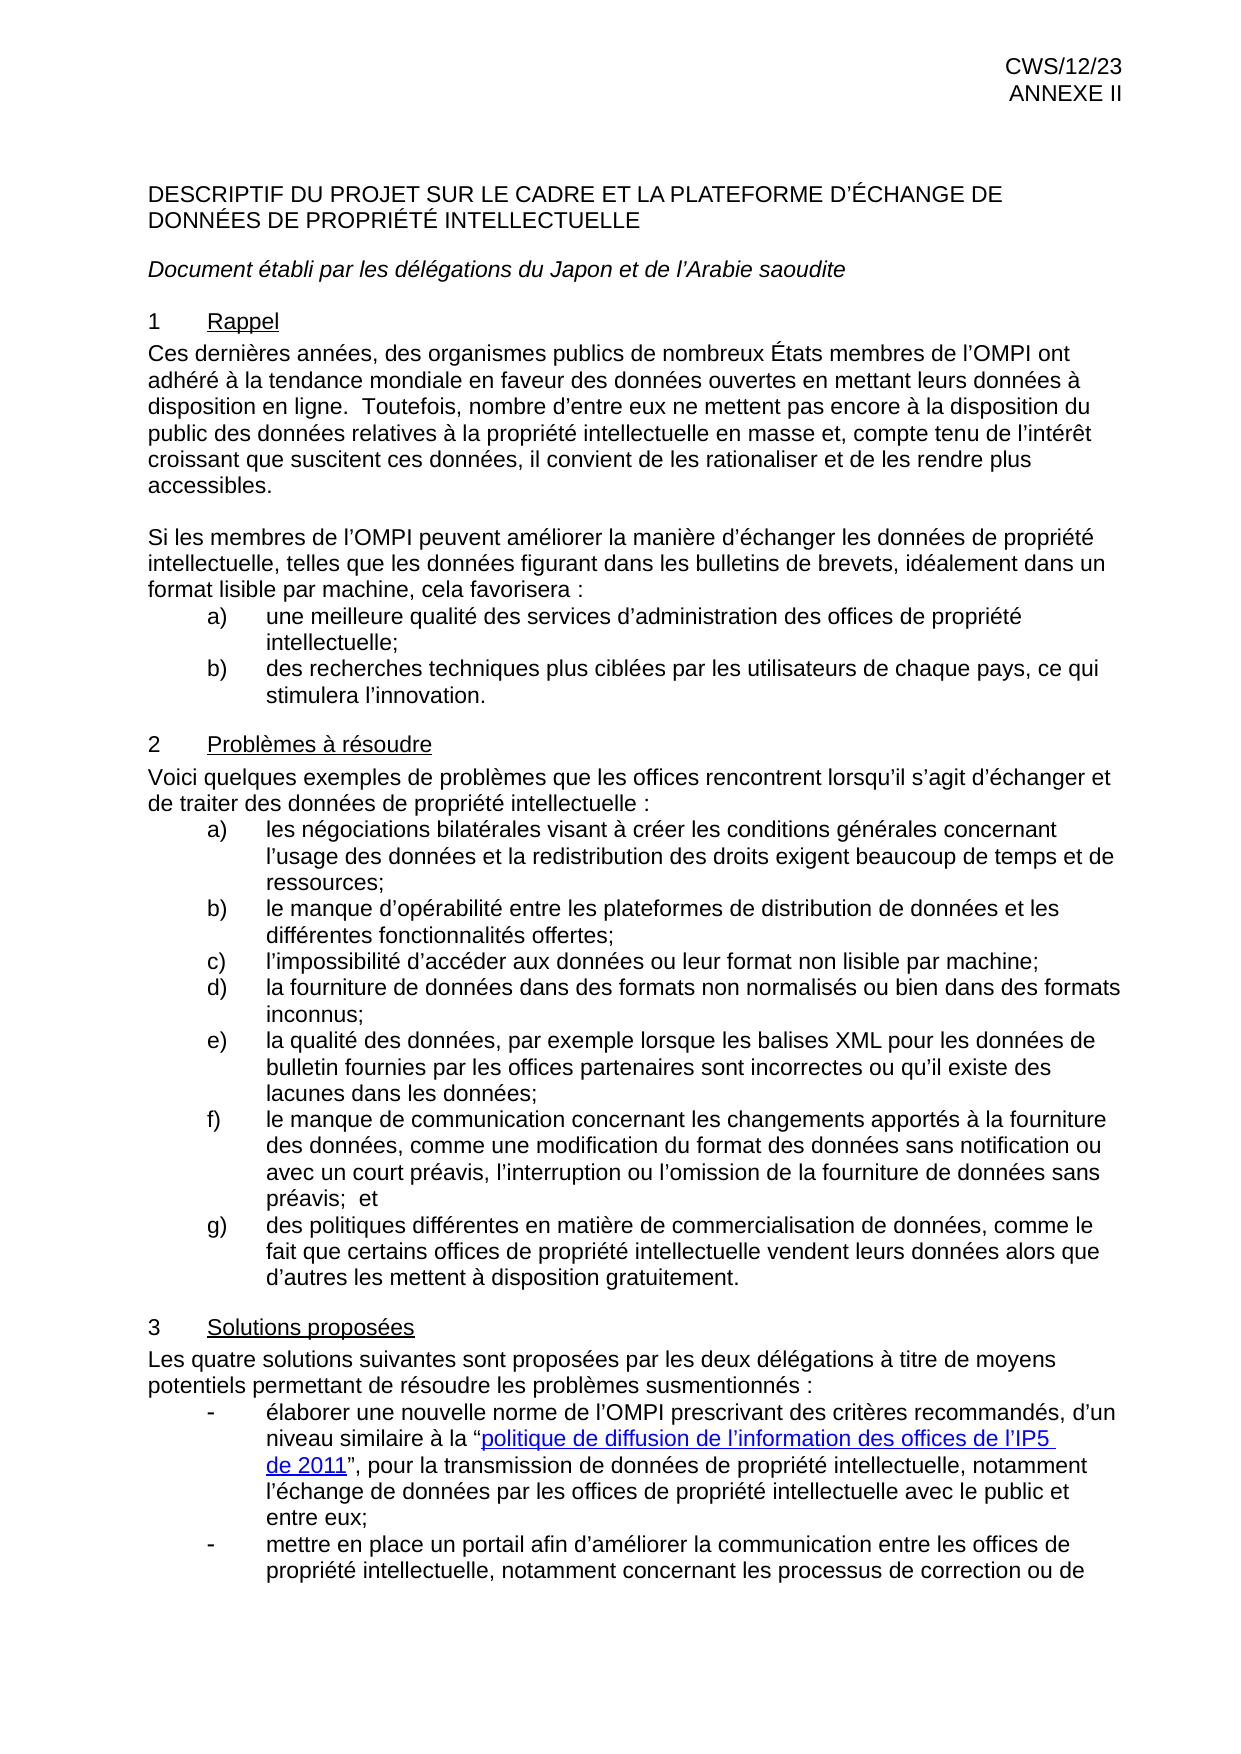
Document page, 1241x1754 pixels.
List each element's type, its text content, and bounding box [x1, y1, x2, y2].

list le manque d’opérabilité entre les plateformes de distribution de données et les différentes fonctionnalités offertes; [207, 895, 1122, 948]
list les négociations bilatérales visant à créer les conditions générales concernant l’usage des données et la redistribution des droits exigent beaucoup de temps et de ressources; [207, 816, 1122, 895]
list des recherches techniques plus ciblées par les utilisateurs de chaque pays, ce qui stimulera l’innovation. [207, 655, 1122, 708]
list le manque de communication concernant les changements apportés à la fourniture des données, comme une modification du format des données sans notification ou avec un court préavis, l’interruption ou l’omission de la fourniture de données sans préavis; et [207, 1106, 1122, 1212]
text Ces dernières années, des organismes publics de nombreux États membres de l’OMPI ont adhéré à la tendance mondiale en faveur des données ouvertes en mettant leurs données à disposition en ligne. Toutefois, nombre d’entre eux ne mettent pas encore à la disposition du public des données relatives à la propriété intellectuelle en masse et, compte tenu de l’intérêt croissant que suscitent ces données, il convient de les rationaliser et de les rendre plus accessibles. [148, 340, 1122, 498]
list l’impossibilité d’accéder aux données ou leur format non lisible par machine; [207, 948, 1122, 974]
text Les quatre solutions suivantes sont proposées par les deux délégations à titre de moyens potentiels permettant de résoudre les problèmes susmentionnés : [148, 1346, 1122, 1399]
text Document établi par les délégations du Japon et de l’Arabie saoudite [148, 256, 1122, 283]
list élaborer une nouvelle norme de l’OMPI prescrivant des critères recommandés, d’un niveau similaire à la “politique de diffusion de l’information des offices de l’IP5 de 2011”, pour la transmission de données de propriété intellectuelle, notamment l’échange de données par les offices de propriété intellectuelle avec le public et entre eux; [207, 1399, 1122, 1531]
list la qualité des données, par exemple lorsque les balises XML pour les données de bulletin fournies par les offices partenaires sont incorrectes ou qu’il existe des lacunes dans les données; [207, 1027, 1122, 1106]
list des politiques différentes en matière de commercialisation de données, comme le fait que certains offices de propriété intellectuelle vendent leurs données alors que d’autres les mettent à disposition gratuitement. [207, 1212, 1122, 1291]
subtitle Rappel [148, 308, 1122, 334]
text Voici quelques exemples de problèmes que les offices rencontrent lorsqu’il s’agit d’échanger et de traiter des données de propriété intellectuelle : [148, 763, 1122, 816]
list la fourniture de données dans des formats non normalisés ou bien dans des formats inconnus; [207, 974, 1122, 1027]
subtitle Solutions proposées [148, 1313, 1122, 1340]
subtitle Descriptif du projet sur le cadre et la plateforme d’échange de données de propriété intellectuelle [148, 181, 1122, 233]
subtitle Problèmes à résoudre [148, 731, 1122, 757]
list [207, 1531, 1122, 1583]
text Si les membres de l’OMPI peuvent améliorer la manière d’échanger les données de propriété intellectuelle, telles que les données figurant dans les bulletins de brevets, idéalement dans un format lisible par machine, cela favorisera : [148, 523, 1122, 603]
list une meilleure qualité des services d’administration des offices de propriété intellectuelle; [207, 603, 1122, 655]
